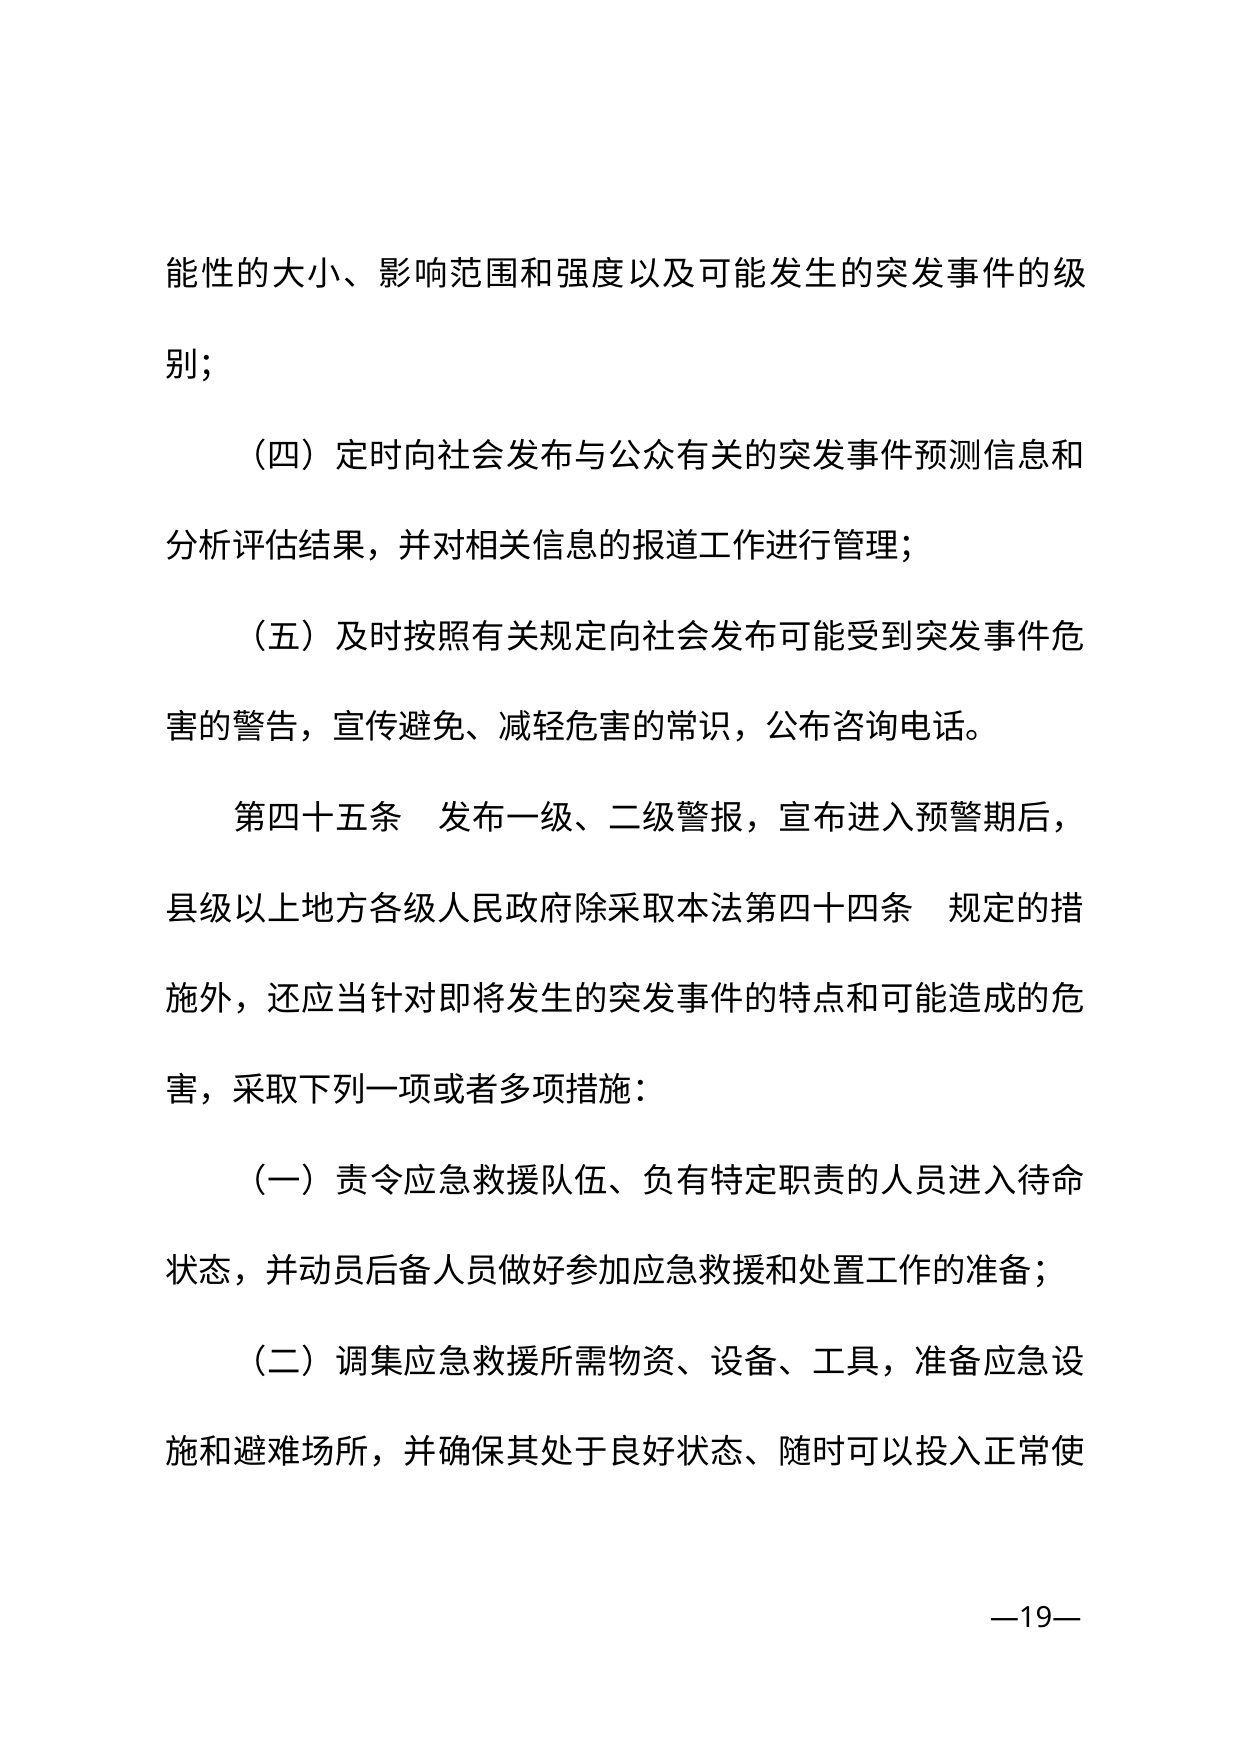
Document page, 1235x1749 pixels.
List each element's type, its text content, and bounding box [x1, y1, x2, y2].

text 第四十五条 发布一级、二级警报，宣布进入预警期后，县级以上地方各级人民政府除采取本法第四十四条 规定的措施外，还应当针对即将发生的突发事件的特点和可能造成的危害，采取下列一项或者多项措施： [165, 770, 1087, 1132]
text （四）定时向社会发布与公众有关的突发事件预测信息和分析评估结果，并对相关信息的报道工作进行管理； [165, 407, 1087, 588]
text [165, 1313, 1087, 1495]
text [165, 226, 1087, 407]
text （一）责令应急救援队伍、负有特定职责的人员进入待命状态，并动员后备人员做好参加应急救援和处置工作的准备； [165, 1132, 1087, 1313]
text （五）及时按照有关规定向社会发布可能受到突发事件危害的警告，宣传避免、减轻危害的常识，公布咨询电话。 [165, 588, 1087, 770]
